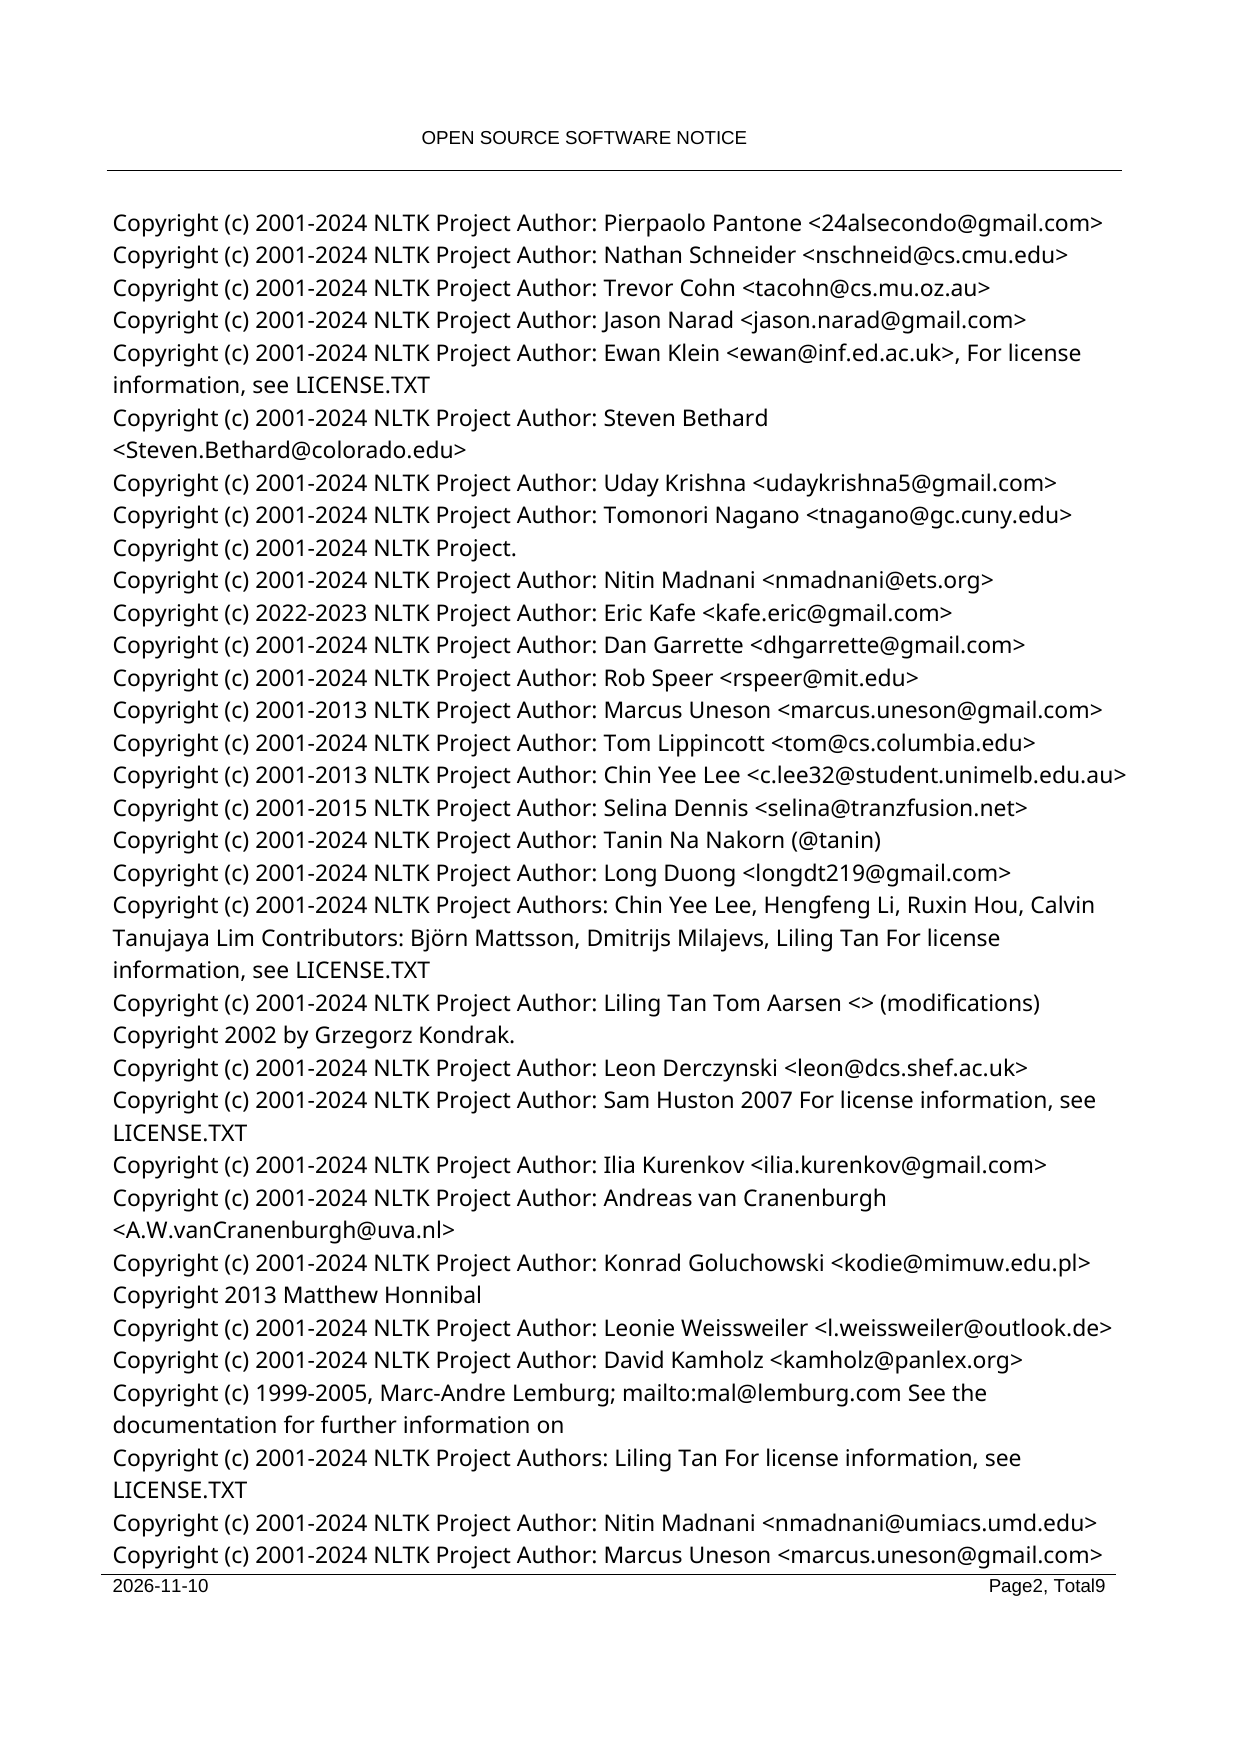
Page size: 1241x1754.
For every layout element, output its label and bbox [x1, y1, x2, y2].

text [112, 206, 1128, 1571]
